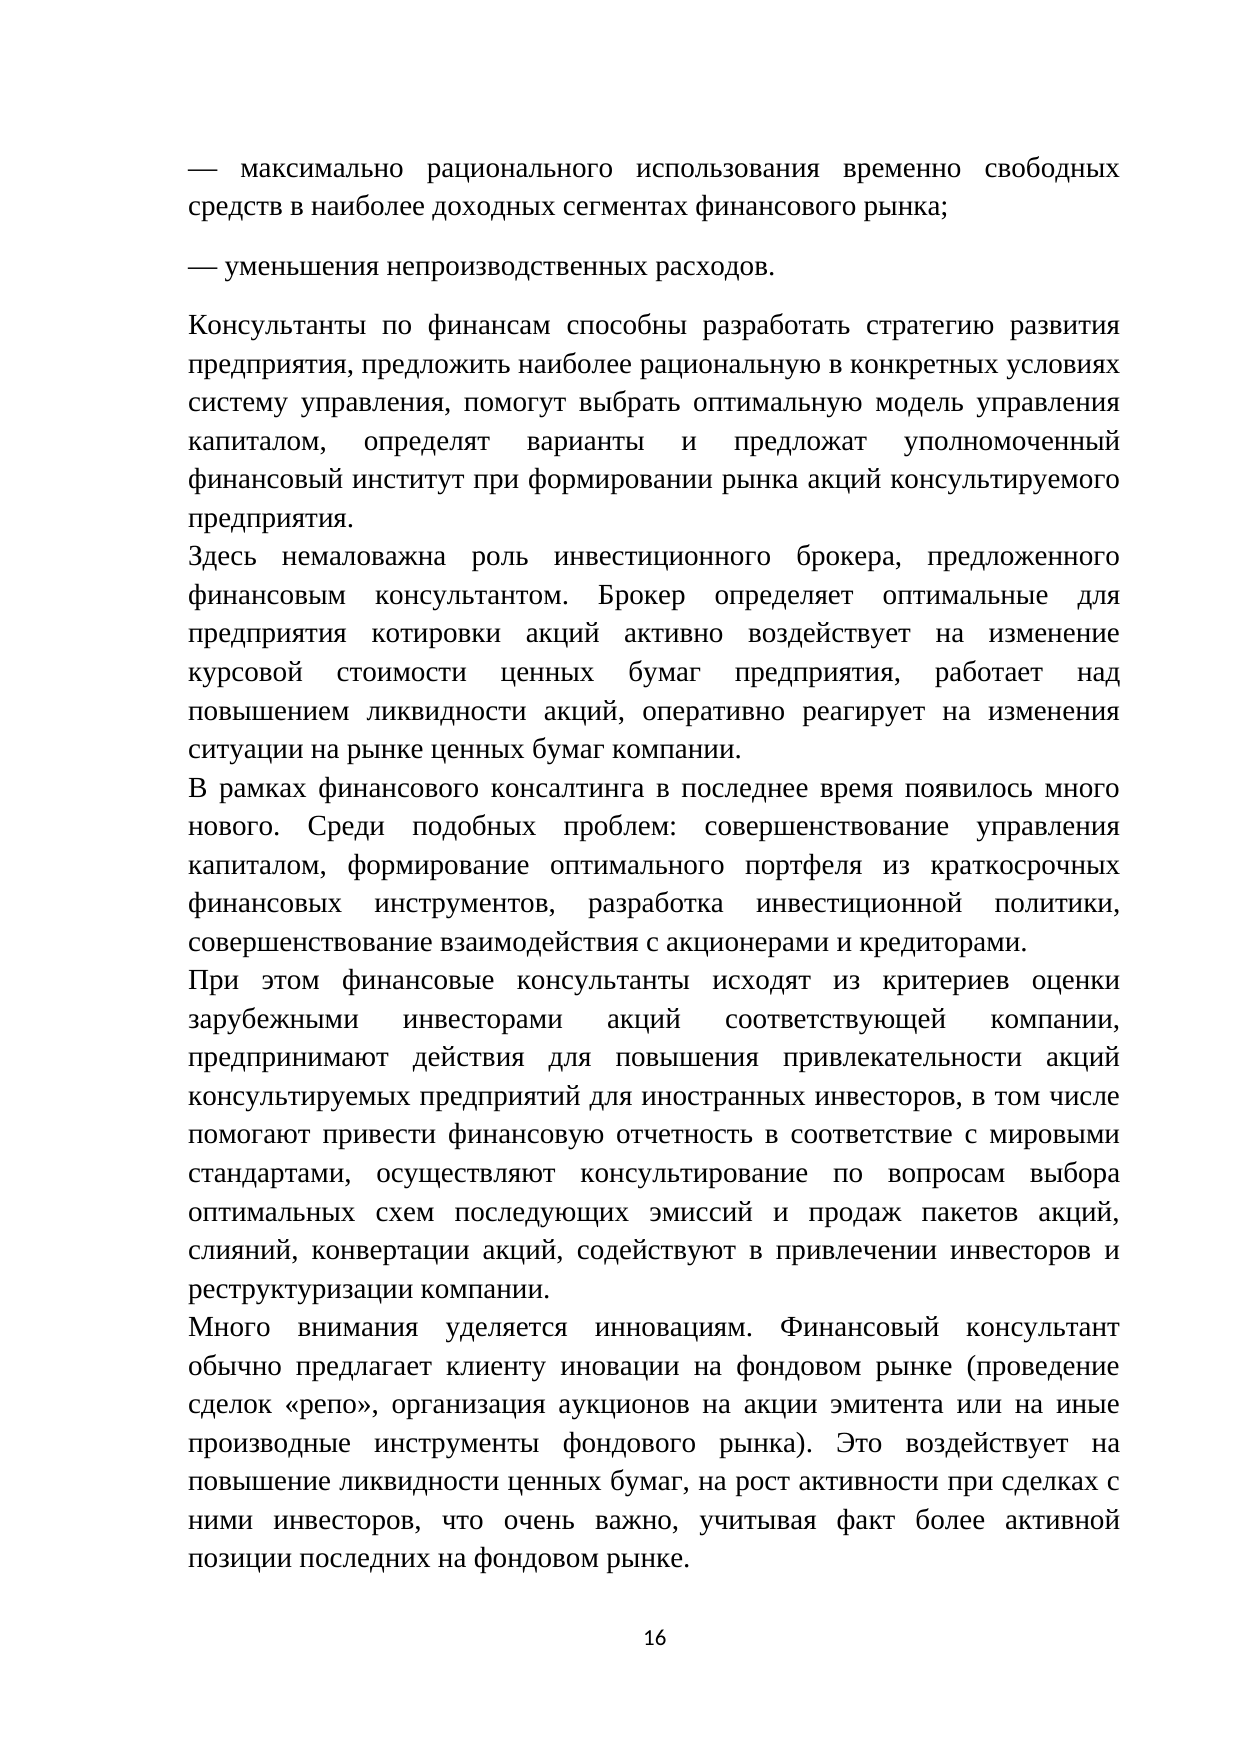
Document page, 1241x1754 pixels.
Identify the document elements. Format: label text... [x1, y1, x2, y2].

text — уменьшения непроизводственных расходов. [188, 248, 1121, 281]
text Много внимания уделяется инновациям. Финансовый консультант обычно предлагает клиенту иновации на фондовом рынке (проведение сделок «репо», организация аукционов на акции эмитента или на иные производные инструменты фондового рынка). Это воздействует на повышение ликвидности ценных бумаг, на рост активности при сделках с ними инвесторов, что очень важно, учитывая факт более активной позиции последних на фондовом рынке. [188, 1309, 1121, 1574]
text При этом финансовые консультанты исходят из критериев оценки зарубежными инвесторами акций соответствующей компании, предпринимают действия для повышения привлекательности акций консультируемых предприятий для иностранных инвесторов, в том числе помогают привести финансовую отчетность в соответствие с мировыми стандартами, осуществляют консультирование по вопросам выбора оптимальных схем последующих эмиссий и продаж пакетов акций, слияний, конвертации акций, содействуют в привлечении инвесторов и реструктуризации компании. [188, 962, 1121, 1304]
text Консультанты по финансам способны разработать стратегию развития предприятия, предложить наиболее рациональную в конкретных условиях систему управления, помогут выбрать оптимальную модель управления капиталом, определят варианты и предложат уполномоченный финансовый институт при формировании рынка акций консультируемого предприятия. [188, 307, 1121, 533]
text Здесь немаловажна роль инвестиционного брокера, предложенного финансовым консультантом. Брокер определяет оптимальные для предприятия котировки акций активно воздействует на изменение курсовой стоимости ценных бумаг предприятия, работает над повышением ликвидности акций, оперативно реагирует на изменения ситуации на рынке ценных бумаг компании. [188, 538, 1121, 765]
text В рамках финансового консалтинга в последнее время появилось много нового. Среди подобных проблем: совершенствование управления капиталом, формирование оптимального портфеля из краткосрочных финансовых инструментов, разработка инвестиционной политики, совершенствование взаимодействия с акционерами и кредиторами. [188, 770, 1121, 957]
text — максимально рационального использования временно свободных средств в наиболее доходных сегментах финансового рынка; [188, 150, 1121, 222]
